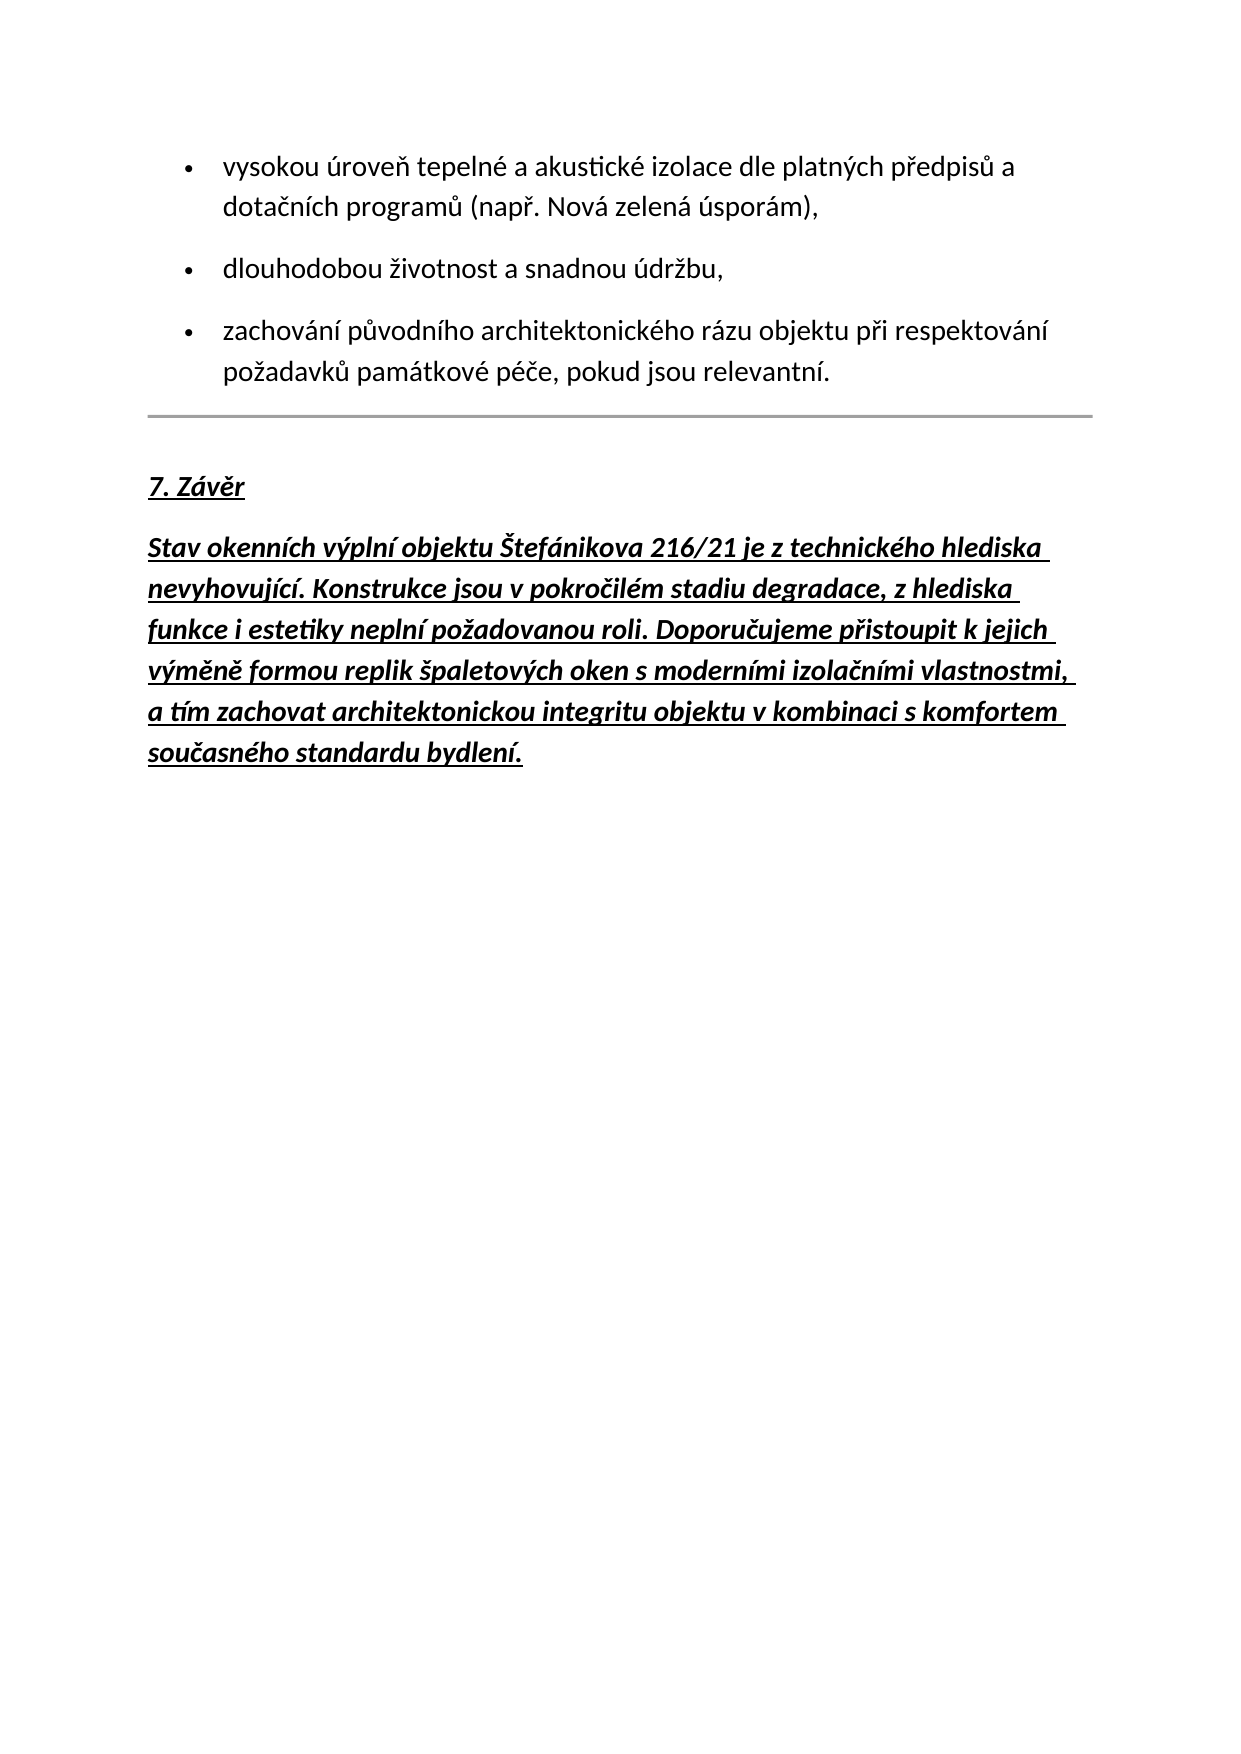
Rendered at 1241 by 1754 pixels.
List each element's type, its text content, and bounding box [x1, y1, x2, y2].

text Stav okenních výplní objektu Štefánikova 216/21 je z technického hlediska nevyhovující. Konstrukce jsou v pokročilém stadiu degradace, z hlediska funkce i estetiky neplní požadovanou roli. Doporučujeme přistoupit k jejich výměně formou replik špaletových oken s moderními izolačními vlastnostmi, a tím zachovat architektonickou integritu objektu v kombinaci s komfortem současného standardu bydlení. [148, 529, 1093, 770]
list vysokou úroveň tepelné a akustické izolace dle platných předpisů a dotačních programů (např. Nová zelená úsporám), [185, 148, 1093, 224]
list zachování původního architektonického rázu objektu při respektování požadavků památkové péče, pokud jsou relevantní. [185, 312, 1093, 389]
list dlouhodobou životnost a snadnou údržbu, [185, 250, 1093, 286]
text 7. Závěr [148, 468, 1093, 503]
